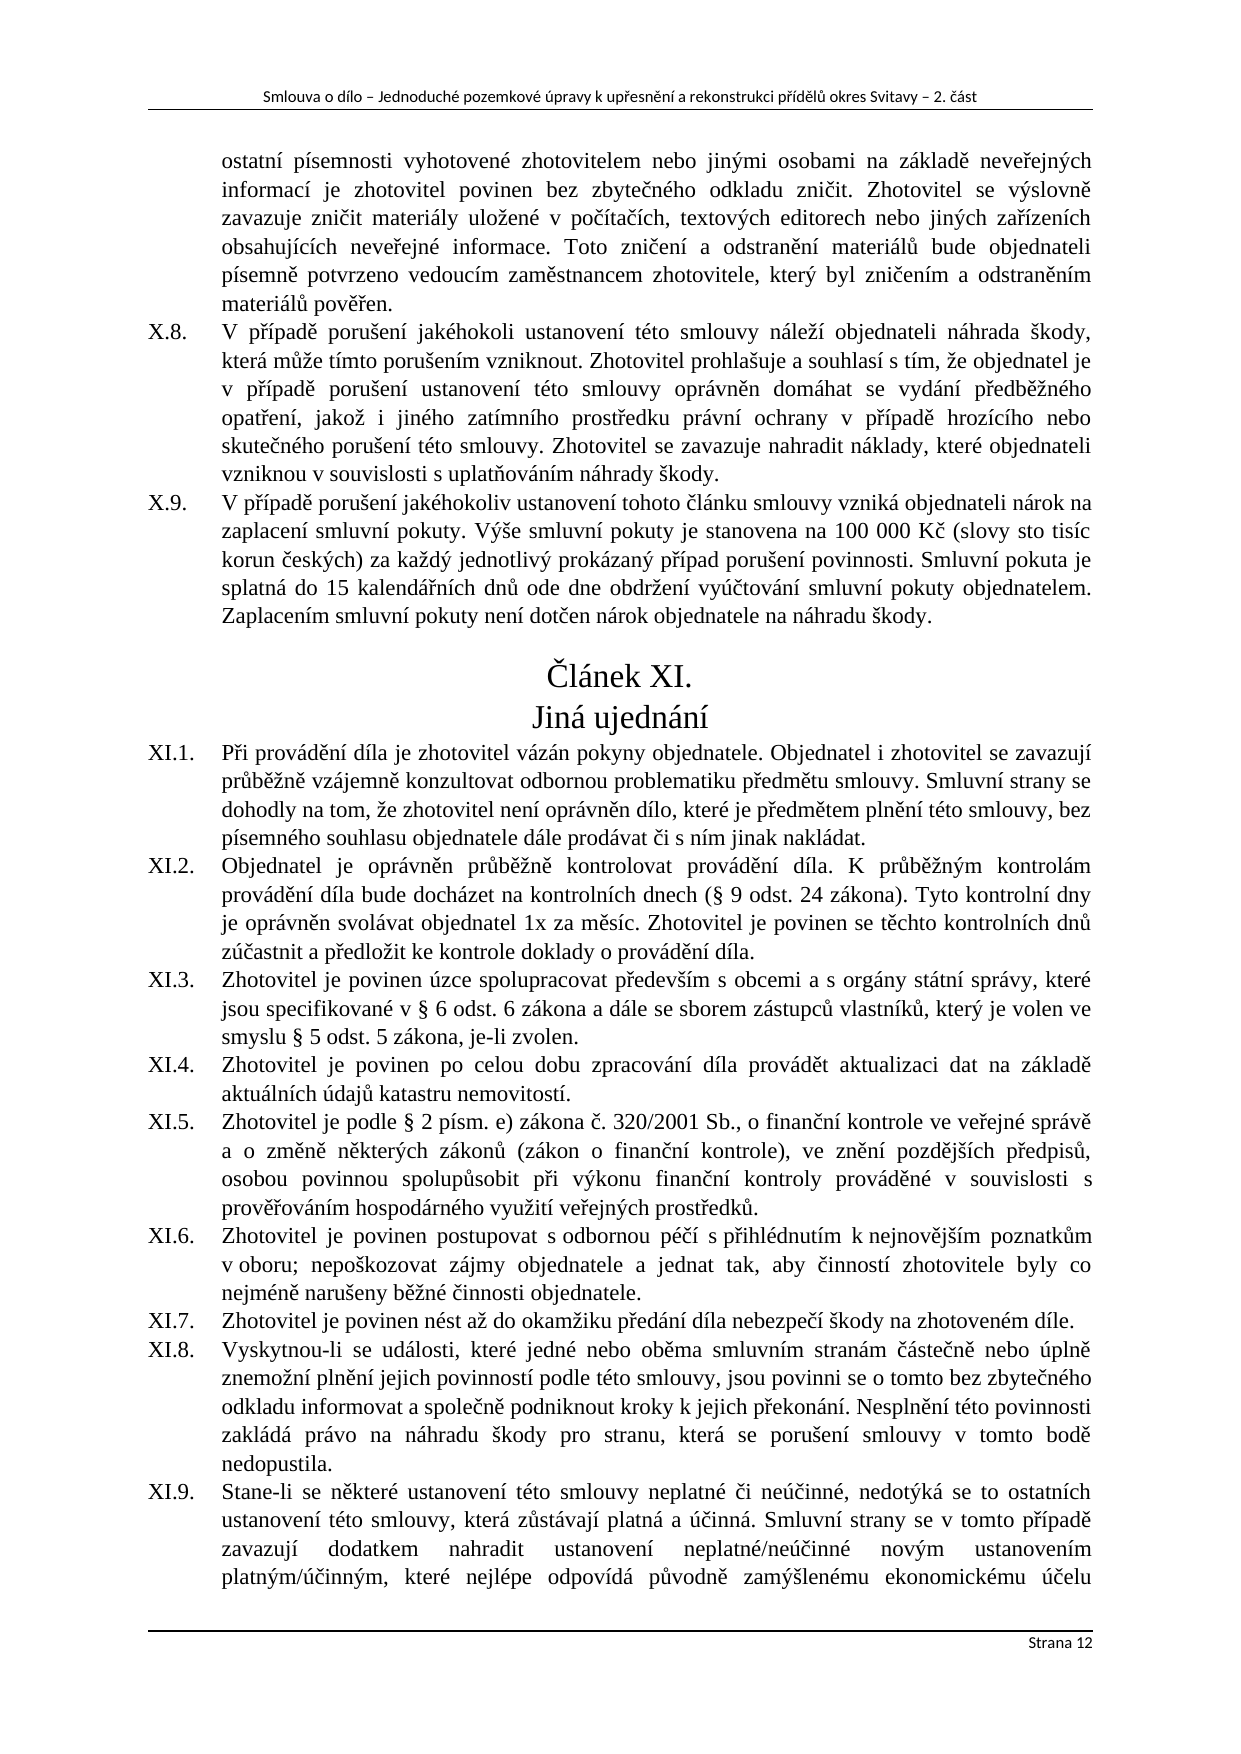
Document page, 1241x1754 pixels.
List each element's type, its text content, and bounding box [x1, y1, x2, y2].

list Zhotovitel je podle § 2 písm. e) zákona č. 320/2001 Sb., o finanční kontrole ve veřejné správě a o změně některých zákonů (zákon o finanční kontrole), ve znění pozdějších předpisů, osobou povinnou spolupůsobit při výkonu finanční kontroly prováděné v souvislosti s prověřováním hospodárného využití veřejných prostředků. [148, 1108, 1093, 1220]
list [148, 148, 1093, 316]
list Při provádění díla je zhotovitel vázán pokyny objednatele. Objednatel i zhotovitel se zavazují průběžně vzájemně konzultovat odbornou problematiku předmětu smlouvy. Smluvní strany se dohodly na tom, že zhotovitel není oprávněn dílo, které je předmětem plnění této smlouvy, bez písemného souhlasu objednatele dále prodávat či s ním jinak nakládat. [148, 739, 1093, 850]
list V případě porušení jakéhokoli ustanovení této smlouvy náleží objednateli náhrada škody, která může tímto porušením vzniknout. Zhotovitel prohlašuje a souhlasí s tím, že objednatel je v případě porušení ustanovení této smlouvy oprávněn domáhat se vydání předběžného opatření, jakož i jiného zatímního prostředku právní ochrany v případě hrozícího nebo skutečného porušení této smlouvy. Zhotovitel se zavazuje nahradit náklady, které objednateli vzniknou v souvislosti s uplatňováním náhrady škody. [148, 318, 1093, 487]
list V případě porušení jakéhokoliv ustanovení tohoto článku smlouvy vzniká objednateli nárok na zaplacení smluvní pokuty. Výše smluvní pokuty je stanovena na 100 000 Kč (slovy sto tisíc korun českých) za každý jednotlivý prokázaný případ porušení povinnosti. Smluvní pokuta je splatná do 15 kalendářních dnů ode dne obdržení vyúčtování smluvní pokuty objednatelem. Zaplacením smluvní pokuty není dotčen nárok objednatele na náhradu škody. [148, 489, 1093, 629]
list Vyskytnou-li se události, které jedné nebo oběma smluvním stranám částečně nebo úplně znemožní plnění jejich povinností podle této smlouvy, jsou povinni se o tomto bez zbytečného odkladu informovat a společně podniknout kroky k jejich překonání. Nesplnění této povinnosti zakládá právo na náhradu škody pro stranu, která se porušení smlouvy v tomto bodě nedopustila. [148, 1336, 1093, 1476]
list Zhotovitel je povinen postupovat s odbornou péčí s přihlédnutím k nejnovějším poznatkům v oboru; nepoškozovat zájmy objednatele a jednat tak, aby činností zhotovitele byly co nejméně narušeny běžné činnosti objednatele. [148, 1222, 1093, 1305]
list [148, 1478, 1093, 1590]
list Objednatel je oprávněn průběžně kontrolovat provádění díla. K průběžným kontrolám provádění díla bude docházet na kontrolních dnech (§ 9 odst. 24 zákona). Tyto kontrolní dny je oprávněn svolávat objednatel 1x za měsíc. Zhotovitel je povinen se těchto kontrolních dnů zúčastnit a předložit ke kontrole doklady o provádění díla. [148, 852, 1093, 964]
list Zhotovitel je povinen po celou dobu zpracování díla provádět aktualizaci dat na základě aktuálních údajů katastru nemovitostí. [148, 1052, 1093, 1106]
subtitle Jiná ujednání [148, 656, 1093, 736]
list Zhotovitel je povinen nést až do okamžiku předání díla nebezpečí škody na zhotoveném díle. [148, 1307, 1093, 1334]
list Zhotovitel je povinen úzce spolupracovat především s obcemi a s orgány státní správy, které jsou specifikované v § 6 odst. 6 zákona a dále se sborem zástupců vlastníků, který je volen ve smyslu § 5 odst. 5 zákona, je-li zvolen. [148, 966, 1093, 1049]
